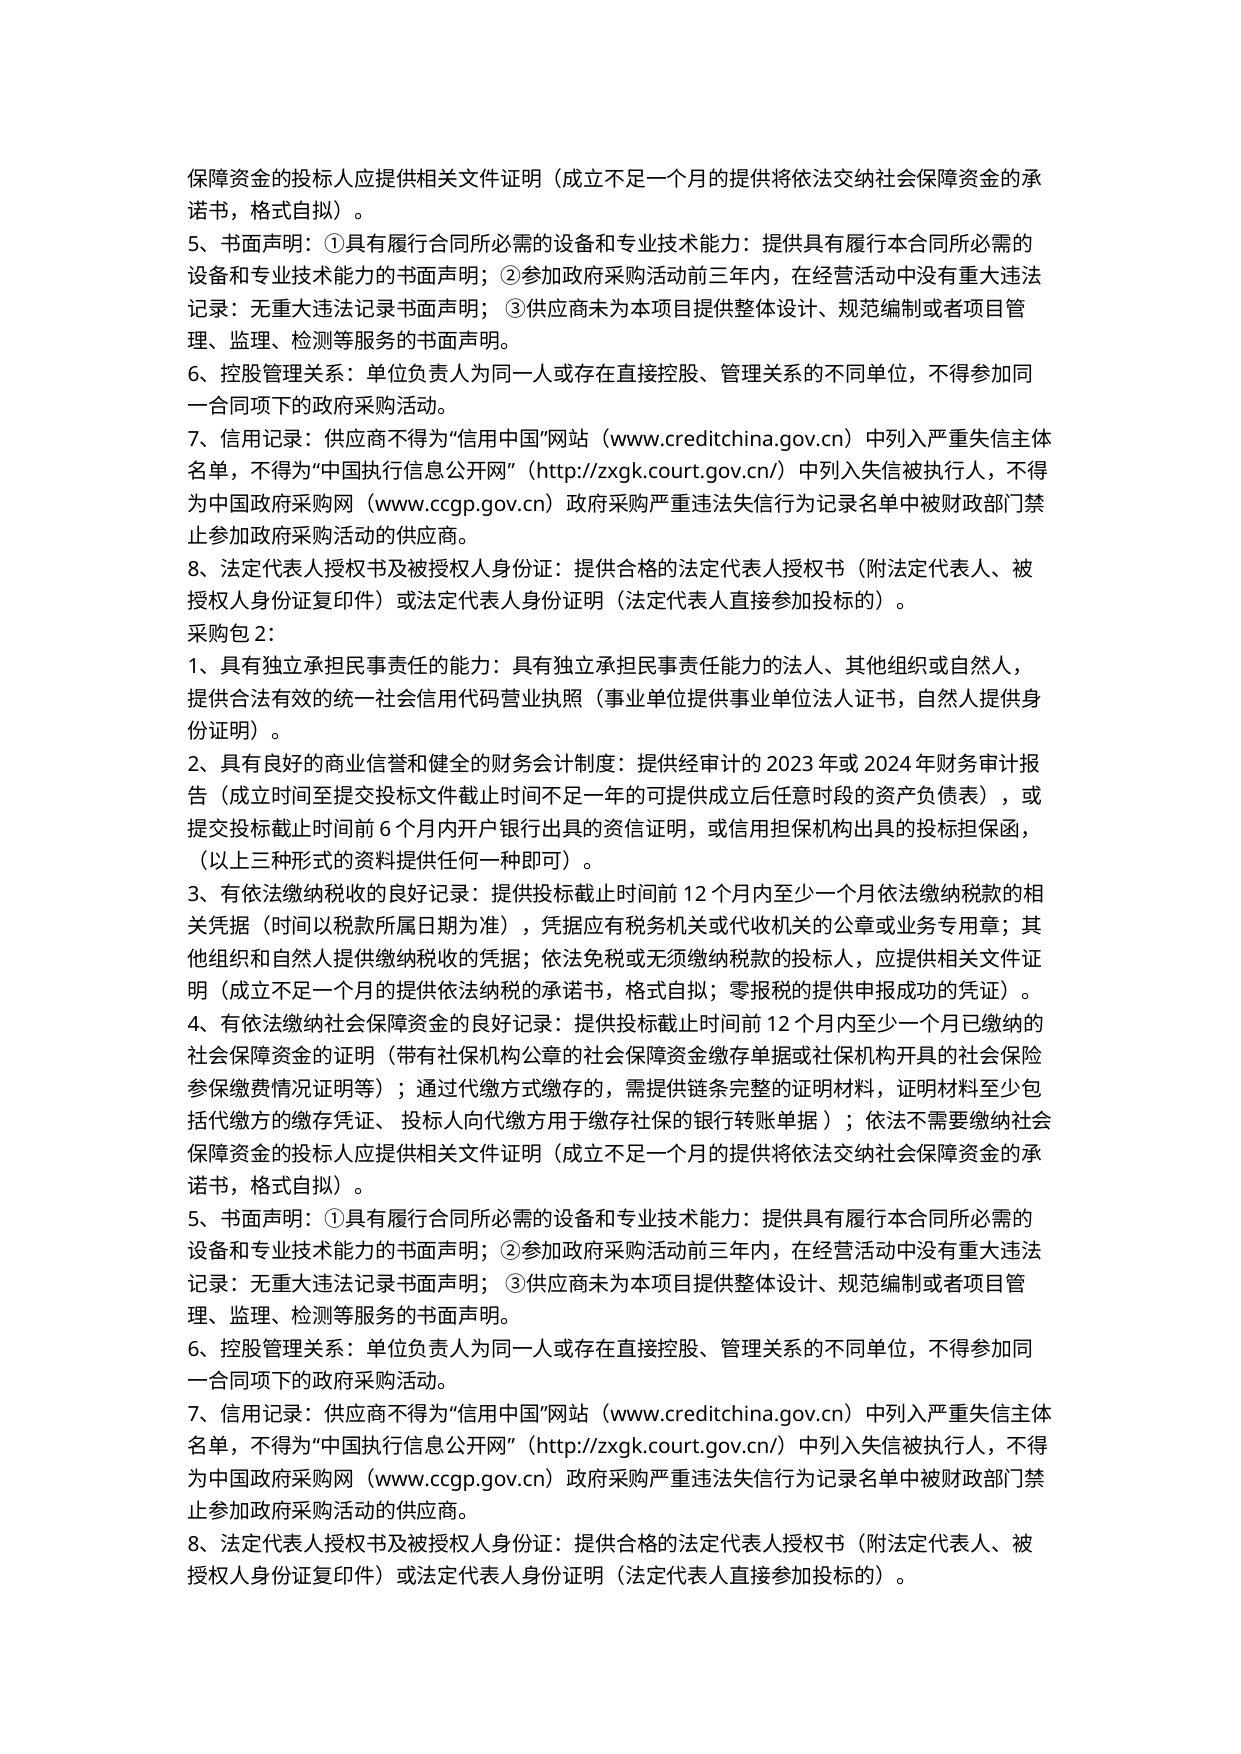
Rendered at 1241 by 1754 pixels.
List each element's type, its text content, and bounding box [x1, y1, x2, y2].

text 5、书面声明：①具有履行合同所必需的设备和专业技术能力：提供具有履行本合同所必需的设备和专业技术能力的书面声明；②参加政府采购活动前三年内，在经营活动中没有重大违法记录：无重大违法记录书面声明； ③供应商未为本项目提供整体设计、规范编制或者项目管理、监理、检测等服务的书面声明。 [187, 1202, 1053, 1332]
text 3、有依法缴纳税收的良好记录：提供投标截止时间前12个月内至少一个月依法缴纳税款的相关凭据（时间以税款所属日期为准），凭据应有税务机关或代收机关的公章或业务专用章；其他组织和自然人提供缴纳税收的凭据；依法免税或无须缴纳税款的投标人，应提供相关文件证明（成立不足一个月的提供依法纳税的承诺书，格式自拟；零报税的提供申报成功的凭证）。 [187, 877, 1053, 1007]
text 6、控股管理关系：单位负责人为同一人或存在直接控股、管理关系的不同单位，不得参加同一合同项下的政府采购活动。 [187, 357, 1053, 422]
text 7、信用记录：供应商不得为“信用中国”网站（www.creditchina.gov.cn）中列入严重失信主体名单，不得为“中国执行信息公开网”（http://zxgk.court.gov.cn/）中列入失信被执行人，不得为中国政府采购网（www.ccgp.gov.cn）政府采购严重违法失信行为记录名单中被财政部门禁止参加政府采购活动的供应商。 [187, 422, 1053, 552]
text 8、法定代表人授权书及被授权人身份证：提供合格的法定代表人授权书（附法定代表人、被授权人身份证复印件）或法定代表人身份证明（法定代表人直接参加投标的）。 [187, 552, 1053, 617]
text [187, 162, 1053, 227]
text 5、书面声明：①具有履行合同所必需的设备和专业技术能力：提供具有履行本合同所必需的设备和专业技术能力的书面声明；②参加政府采购活动前三年内，在经营活动中没有重大违法记录：无重大违法记录书面声明； ③供应商未为本项目提供整体设计、规范编制或者项目管理、监理、检测等服务的书面声明。 [187, 227, 1053, 357]
text 6、控股管理关系：单位负责人为同一人或存在直接控股、管理关系的不同单位，不得参加同一合同项下的政府采购活动。 [187, 1332, 1053, 1397]
text 1、具有独立承担民事责任的能力：具有独立承担民事责任能力的法人、其他组织或自然人，提供合法有效的统一社会信用代码营业执照（事业单位提供事业单位法人证书，自然人提供身份证明）。 [187, 649, 1053, 747]
text 7、信用记录：供应商不得为“信用中国”网站（www.creditchina.gov.cn）中列入严重失信主体名单，不得为“中国执行信息公开网”（http://zxgk.court.gov.cn/）中列入失信被执行人，不得为中国政府采购网（www.ccgp.gov.cn）政府采购严重违法失信行为记录名单中被财政部门禁止参加政府采购活动的供应商。 [187, 1397, 1053, 1527]
text 采购包2： [187, 617, 1053, 649]
text 2、具有良好的商业信誉和健全的财务会计制度：提供经审计的2023年或2024年财务审计报告（成立时间至提交投标文件截止时间不足一年的可提供成立后任意时段的资产负债表），或提交投标截止时间前6个月内开户银行出具的资信证明，或信用担保机构出具的投标担保函，（以上三种形式的资料提供任何一种即可）。 [187, 747, 1053, 877]
text 8、法定代表人授权书及被授权人身份证：提供合格的法定代表人授权书（附法定代表人、被授权人身份证复印件）或法定代表人身份证明（法定代表人直接参加投标的）。 [187, 1527, 1053, 1592]
